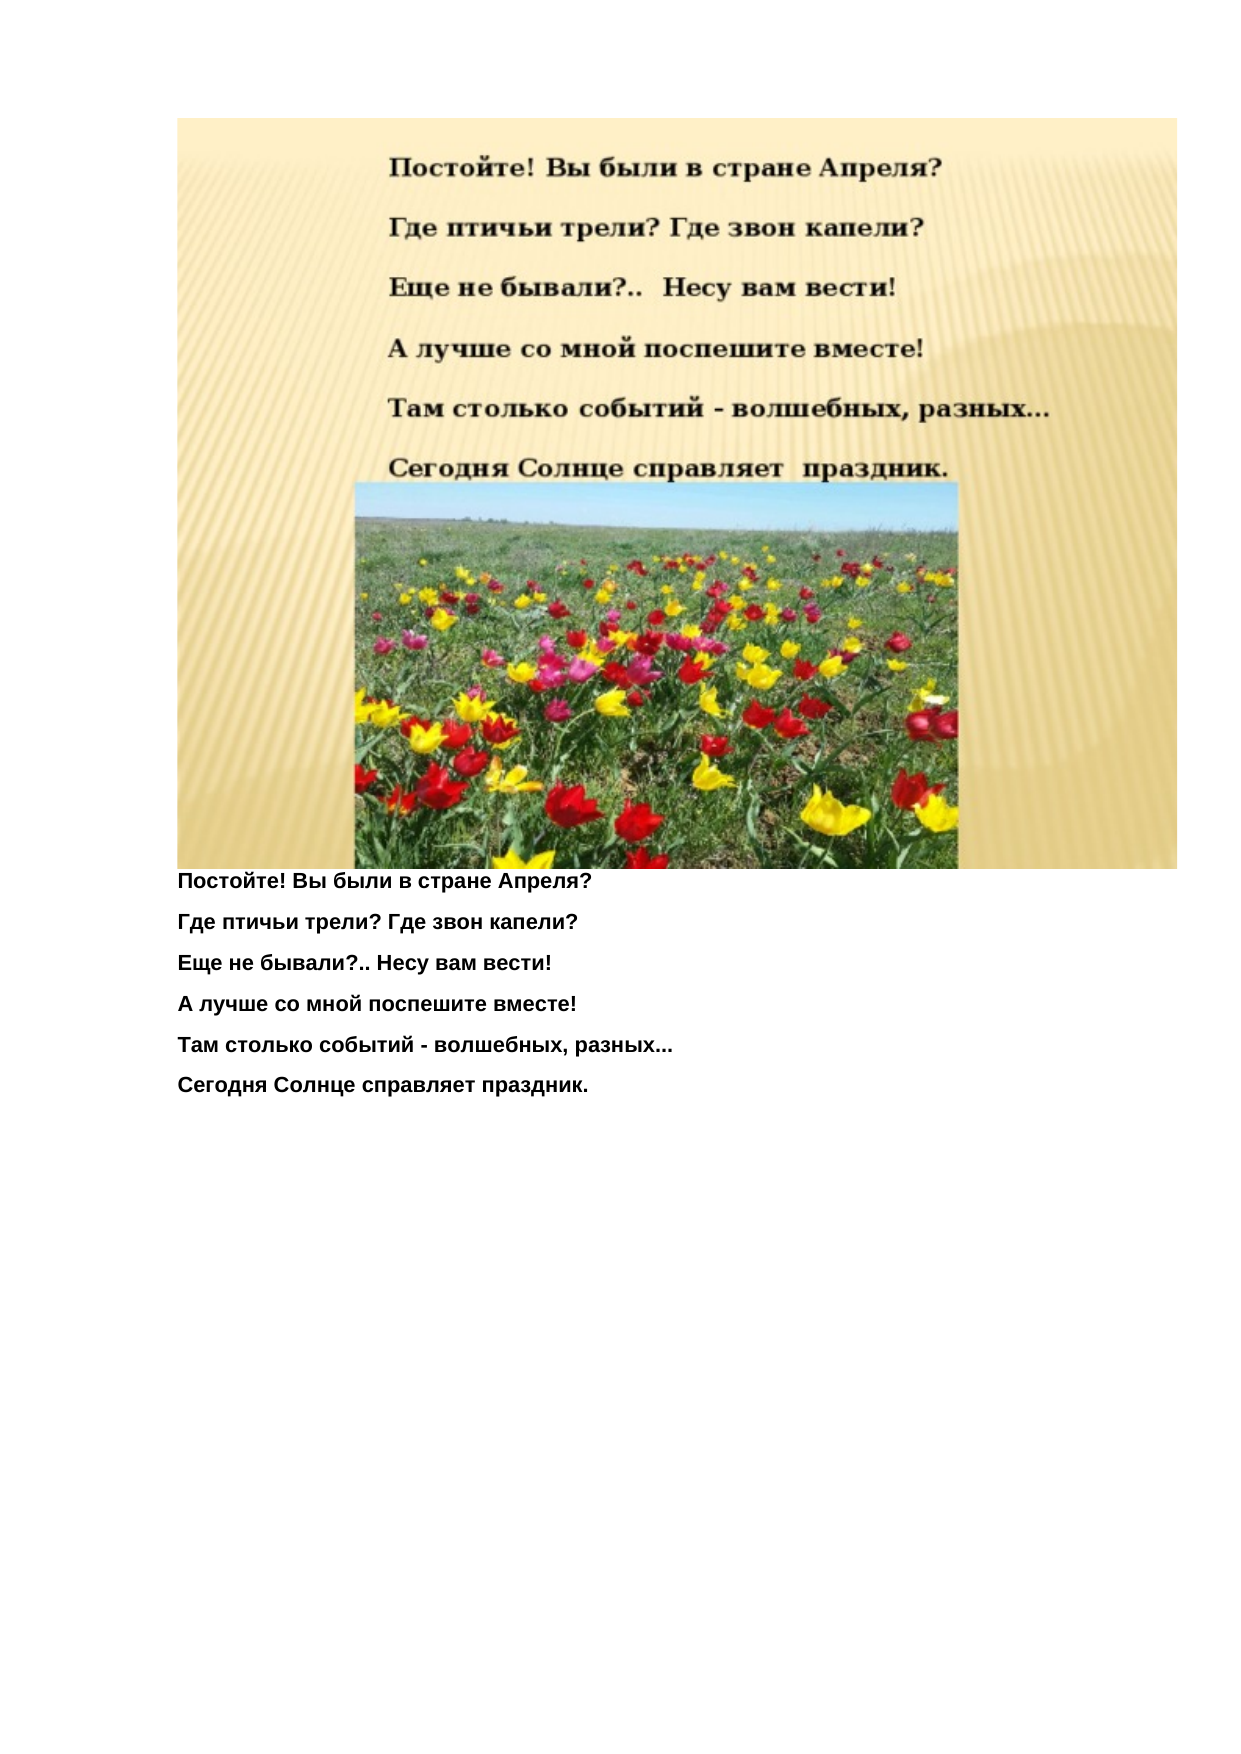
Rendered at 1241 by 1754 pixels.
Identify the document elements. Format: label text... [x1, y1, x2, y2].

picture [177, 118, 1178, 869]
text Сегодня Солнце справляет праздник. [177, 1072, 1152, 1097]
text А лучше со мной поспешите вместе! [177, 991, 1152, 1016]
text Где птичьи трели? Где звон капели? [177, 909, 1152, 934]
text Еще не бывали?.. Несу вам вести! [177, 950, 1152, 975]
text Постойте! Вы были в стране Апреля? [177, 869, 1152, 893]
text Там столько событий - волшебных, разных... [177, 1031, 1152, 1057]
